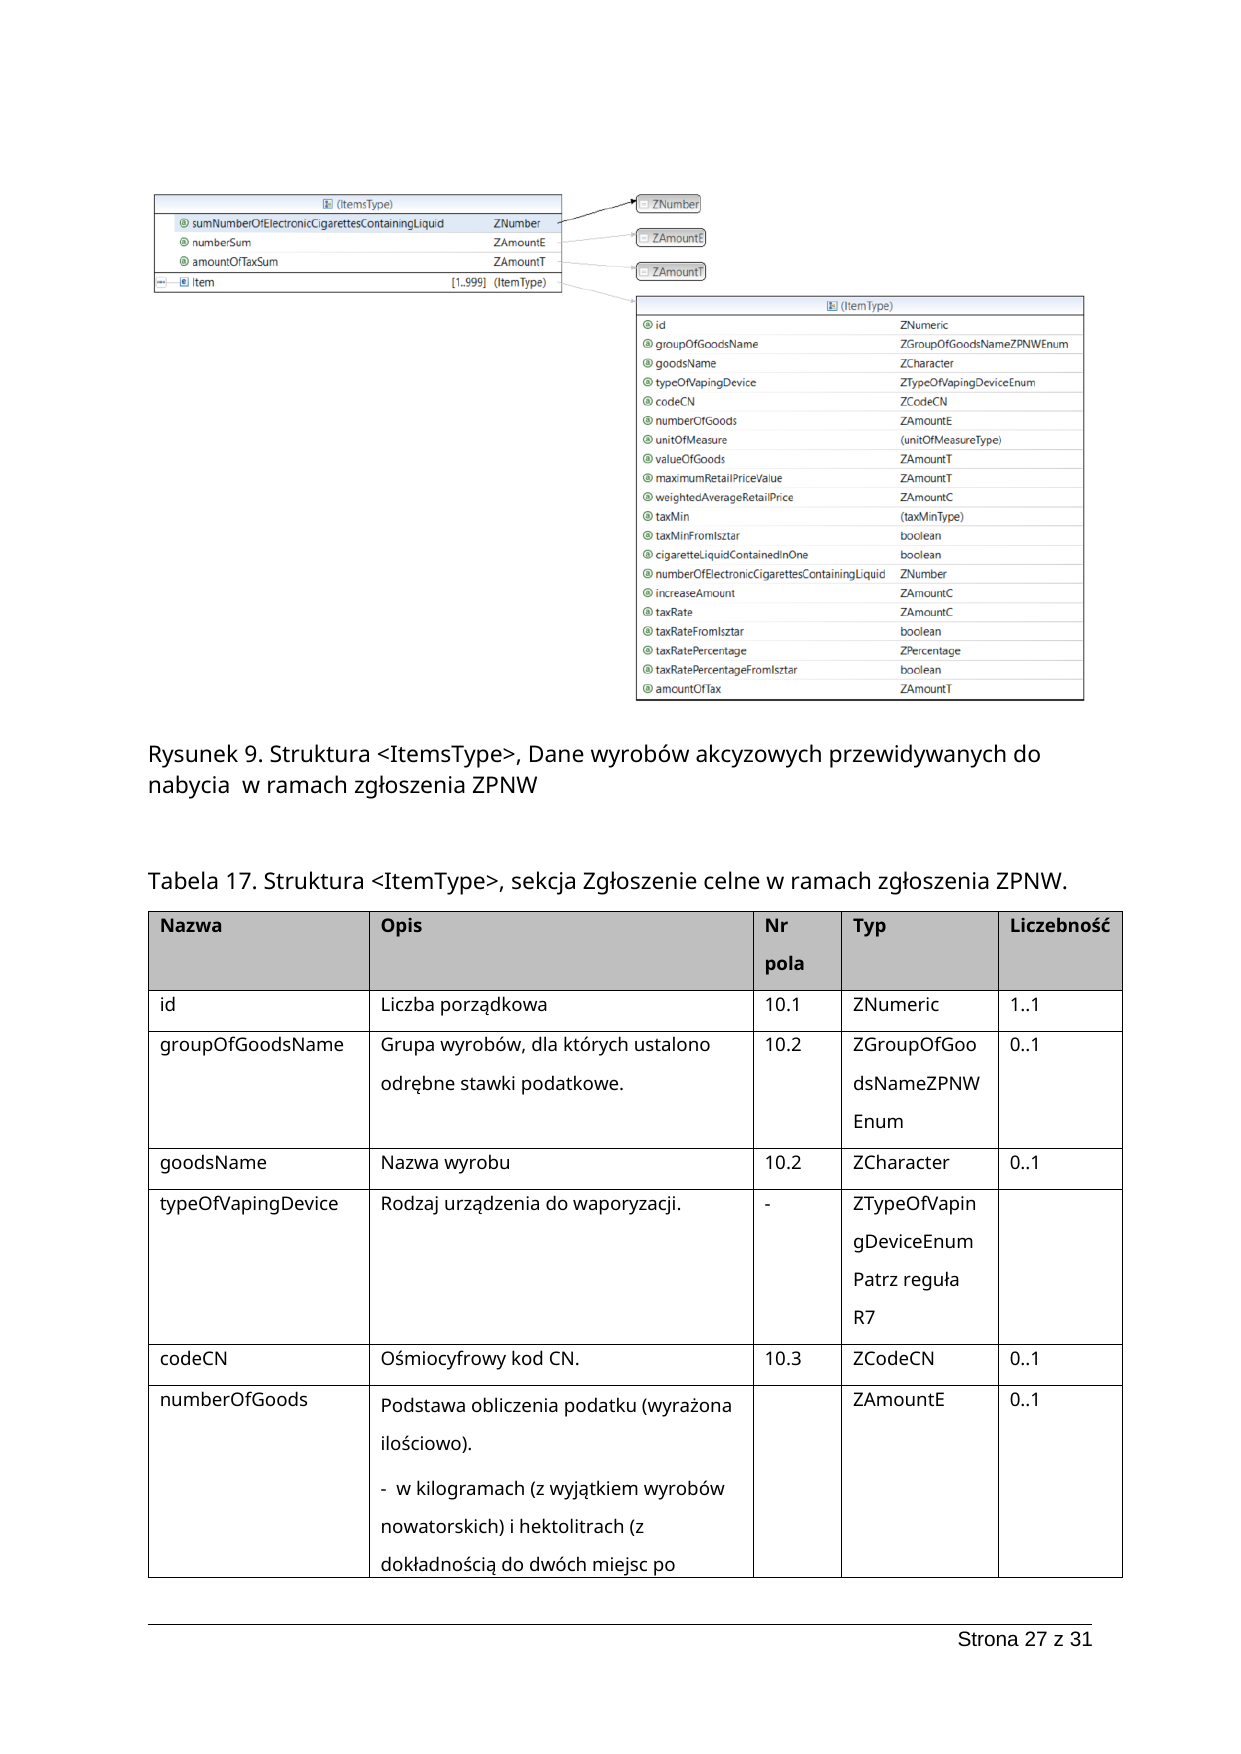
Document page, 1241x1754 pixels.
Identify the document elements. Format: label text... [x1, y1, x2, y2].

table_cell ZCodeCN [842, 1345, 998, 1385]
table_cell [754, 1386, 841, 1577]
table_header Opis [370, 912, 753, 990]
table_cell 10.1 [754, 991, 841, 1031]
table_cell ZAmountE [842, 1386, 998, 1577]
table_cell ZCharacter [842, 1149, 998, 1189]
table_cell goodsName [149, 1149, 369, 1189]
table_cell 0..1 [999, 1386, 1122, 1577]
table_cell - [754, 1190, 841, 1344]
table_cell typeOfVapingDevice [149, 1190, 369, 1344]
table_cell [999, 1190, 1122, 1344]
table_cell groupOfGoodsName [149, 1032, 369, 1148]
table_header Nr pola [754, 912, 841, 990]
table_cell Ośmiocyfrowy kod CN. [370, 1345, 753, 1385]
table_header Typ [842, 912, 998, 990]
table_cell 0..1 [999, 1149, 1122, 1189]
table_cell id [149, 991, 369, 1031]
table_cell ZTypeOfVapingDeviceEnum Patrz reguła R7 [842, 1190, 998, 1344]
table_cell codeCN [149, 1345, 369, 1385]
table_cell 10.3 [754, 1345, 841, 1385]
table_cell 10.2 [754, 1149, 841, 1189]
table_cell Rodzaj urządzenia do waporyzacji. [370, 1190, 753, 1344]
table_cell Grupa wyrobów, dla których ustalono odrębne stawki podatkowe. [370, 1032, 753, 1148]
table_cell Nazwa wyrobu [370, 1149, 753, 1189]
text Tabela 17. Struktura <ItemType>, sekcja Zgłoszenie celne w ramach zgłoszenia ZPNW. [148, 864, 1092, 896]
table_cell 10.2 [754, 1032, 841, 1148]
text Rysunek 9. Struktura <ItemsType>, Dane wyrobów akcyzowych przewidywanych do nabycia w ramach zgłoszenia ZPNW [148, 738, 1092, 801]
table_cell 0..1 [999, 1345, 1122, 1385]
table_cell ZGroupOfGoodsNameZPNWEnum [842, 1032, 998, 1148]
table_cell 0..1 [999, 1032, 1122, 1148]
table_cell Liczba porządkowa [370, 991, 753, 1031]
table_cell ZNumeric [842, 991, 998, 1031]
table_header Nazwa [149, 912, 369, 990]
picture [147, 185, 1092, 708]
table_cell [370, 1386, 753, 1577]
table_cell numberOfGoods [149, 1386, 369, 1577]
table_header Liczebność [999, 912, 1122, 990]
table_cell 1..1 [999, 991, 1122, 1031]
